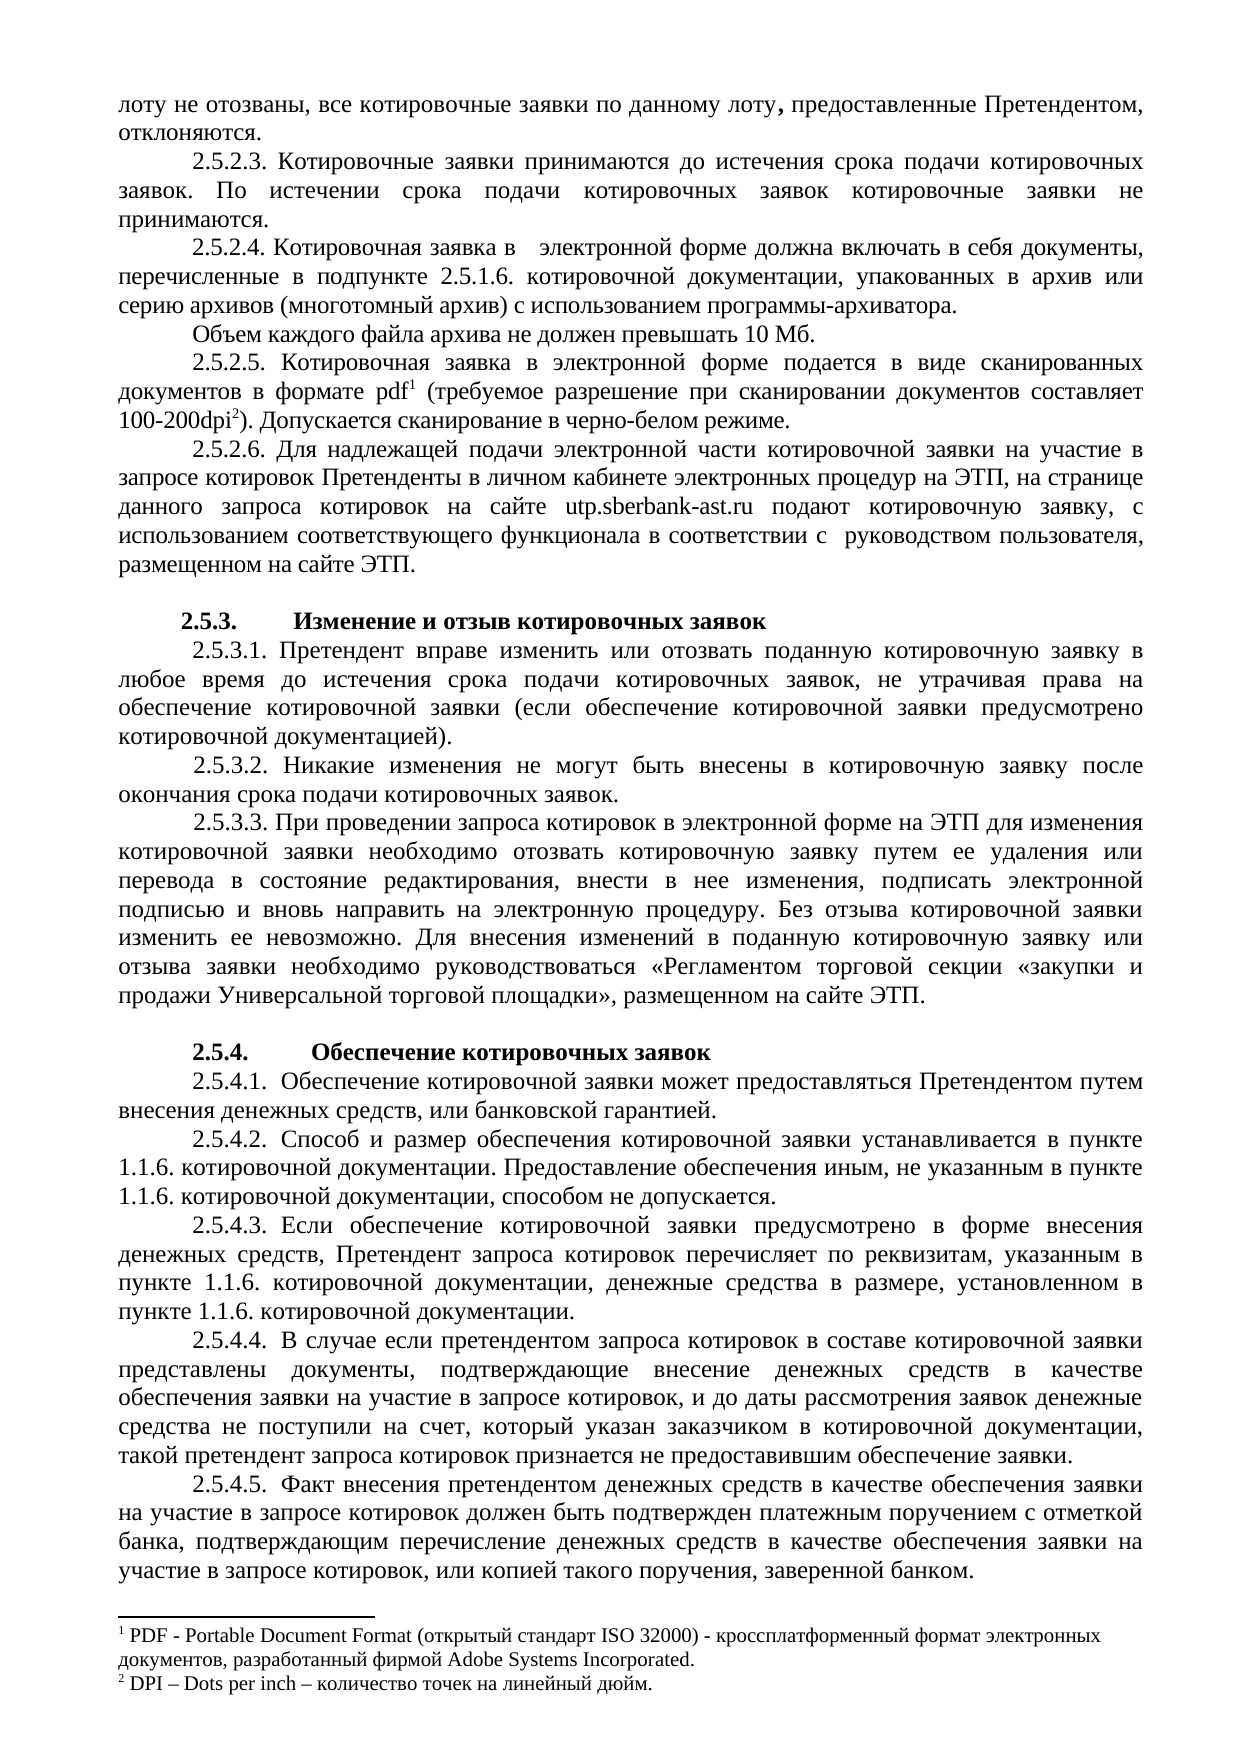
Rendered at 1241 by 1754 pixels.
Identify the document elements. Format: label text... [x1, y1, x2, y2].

text 2.5.2.4. Котировочная заявка в электронной форме должна включать в себя документы, перечисленные в подпункте 2.5.1.6. котировочной документации, упакованных в архив или серию архивов (многотомный архив) с использованием программы-архиватора. [118, 232, 1144, 319]
text 2.5.2.3. Котировочные заявки принимаются до истечения срока подачи котировочных заявок. По истечении срока подачи котировочных заявок котировочные заявки не принимаются. [118, 146, 1144, 232]
text 2.5.3.1. Претендент вправе изменить или отозвать поданную котировочную заявку в любое время до истечения срока подачи котировочных заявок, не утрачивая права на обеспечение котировочной заявки (если обеспечение котировочной заявки предусмотрено котировочной документацией). [118, 635, 1144, 750]
text 2.5.3.3. При проведении запроса котировок в электронной форме на ЭТП для изменения котировочной заявки необходимо отозвать котировочную заявку путем ее удаления или перевода в состояние редактирования, внести в нее изменения, подписать электронной подписью и вновь направить на электронную процедуру. Без отзыва котировочной заявки изменить ее невозможно. Для внесения изменений в поданную котировочную заявку или отзыва заявки необходимо руководствоваться «Регламентом торговой секции «закупки и продажи Универсальной торговой площадки», размещенном на сайте ЭТП. [118, 807, 1144, 1009]
text 2.5.4.5. Факт внесения претендентом денежных средств в качестве обеспечения заявки на участие в запросе котировок должен быть подтвержден платежным поручением с отметкой банка, подтверждающим перечисление денежных средств в качестве обеспечения заявки на участие в запросе котировок, или копией такого поручения, заверенной банком. [118, 1469, 1144, 1584]
text 2.5.4.2. Способ и размер обеспечения котировочной заявки устанавливается в пункте 1.1.6. котировочной документации. Предоставление обеспечения иным, не указанным в пункте 1.1.6. котировочной документации, способом не допускается. [118, 1124, 1144, 1210]
text 2.5.4.3. Если обеспечение котировочной заявки предусмотрено в форме внесения денежных средств, Претендент запроса котировок перечисляет по реквизитам, указанным в пункте 1.1.6. котировочной документации, денежные средства в размере, установленном в пункте 1.1.6. котировочной документации. [118, 1210, 1144, 1325]
text 2.5.2.5. Котировочная заявка в электронной форме подается в виде сканированных документов в формате pdf (требуемое разрешение при сканировании документов составляет 100-200dpi). Допускается сканирование в черно-белом режиме. [118, 347, 1144, 434]
text 2.5.4.1. Обеспечение котировочной заявки может предоставляться Претендентом путем внесения денежных средств, или банковской гарантией. [118, 1066, 1144, 1124]
text Объем каждого файла архива не должен превышать 10 Мб. [118, 319, 1144, 347]
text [118, 89, 1144, 146]
text 2.5.4. Обеспечение котировочных заявок [118, 1037, 1144, 1066]
text 2.5.2.6. Для надлежащей подачи электронной части котировочной заявки на участие в запросе котировок Претенденты в личном кабинете электронных процедур на ЭТП, на странице данного запроса котировок на сайте utp.sberbank-ast.ru подают котировочную заявку, с использованием соответствующего функционала в соответствии с руководством пользователя, размещенном на сайте ЭТП. [118, 434, 1144, 577]
subtitle 2.5.3. Изменение и отзыв котировочных заявок [118, 606, 1144, 635]
text 2.5.3.2. Никакие изменения не могут быть внесены в котировочную заявку после окончания срока подачи котировочных заявок. [118, 750, 1144, 807]
text 2.5.4.4. В случае если претендентом запроса котировок в составе котировочной заявки представлены документы, подтверждающие внесение денежных средств в качестве обеспечения заявки на участие в запросе котировок, и до даты рассмотрения заявок денежные средства не поступили на счет, который указан заказчиком в котировочной документации, такой претендент запроса котировок признается не предоставившим обеспечение заявки. [118, 1325, 1144, 1469]
